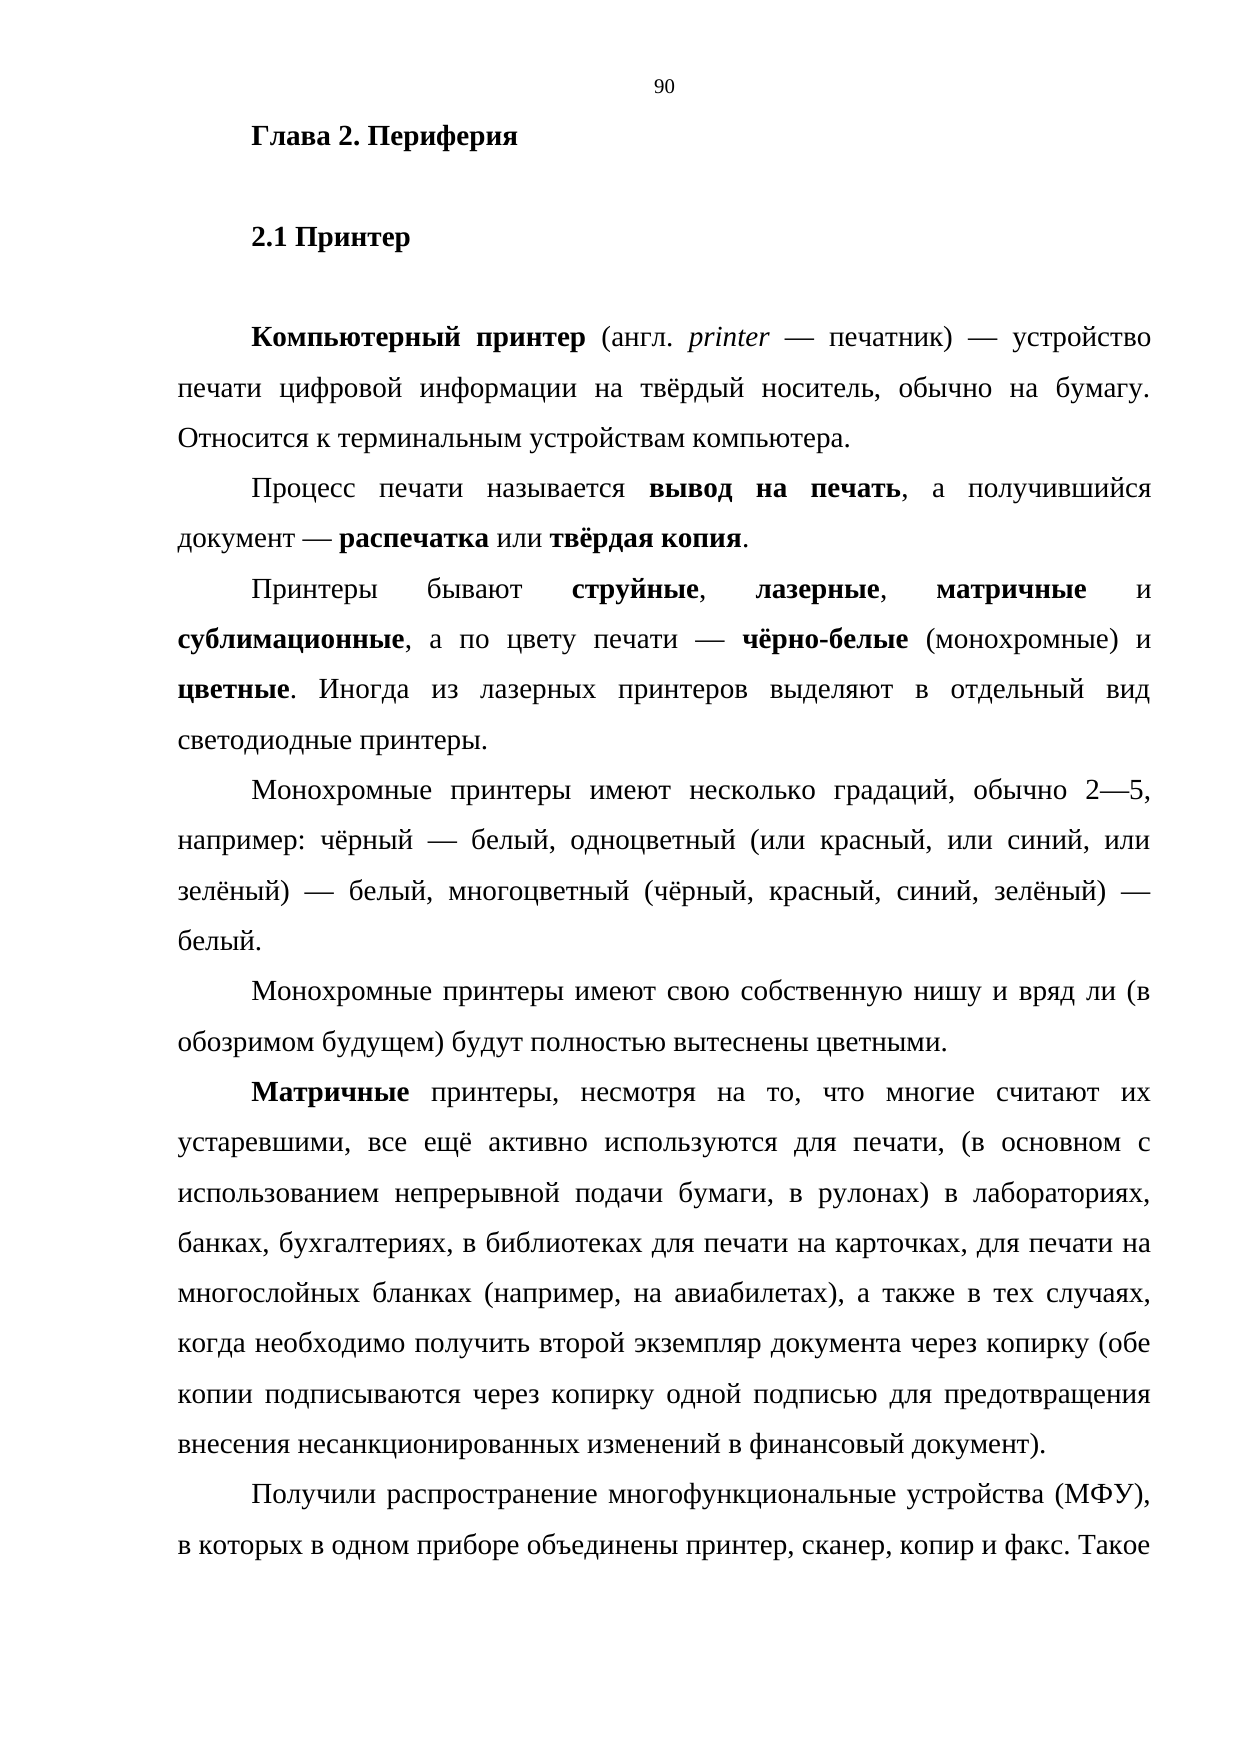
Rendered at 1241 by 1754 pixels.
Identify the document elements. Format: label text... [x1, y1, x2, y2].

text Глава 2. Периферия [177, 118, 1152, 152]
text Монохромные принтеры имеют свою собственную нишу и вряд ли (в обозримом будущем) будут полностью вытеснены цветными. [177, 973, 1152, 1057]
text Монохромные принтеры имеют несколько градаций, обычно 2—5, например: чёрный — белый, одноцветный (или красный, или синий, или зелёный) — белый, многоцветный (чёрный, красный, синий, зелёный) — белый. [177, 772, 1152, 957]
text Компьютерный принтер (англ. printer — печатник) — устройство печати цифровой информации на твёрдый носитель, обычно на бумагу. Относится к терминальным устройствам компьютера. [177, 319, 1152, 453]
text Принтеры бывают струйные, лазерные, матричные и сублимационные, а по цвету печати — чёрно-белые (монохромные) и цветные. Иногда из лазерных принтеров выделяют в отдельный вид светодиодные принтеры. [177, 571, 1152, 755]
text Матричные принтеры, несмотря на то, что многие считают их устаревшими, все ещё активно используются для печати, (в основном с использованием непрерывной подачи бумаги, в рулонах) в лабораториях, банках, бухгалтериях, в библиотеках для печати на карточках, для печати на многослойных бланках (например, на авиабилетах), а также в тех случаях, когда необходимо получить второй экземпляр документа через копирку (обе копии подписываются через копирку одной подписью для предотвращения внесения несанкционированных изменений в финансовый документ). [177, 1074, 1152, 1460]
text Процесс печати называется вывод на печать, а получившийся документ — распечатка или твёрдая копия. [177, 470, 1152, 554]
text 2.1 Принтер [177, 219, 1152, 252]
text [177, 1477, 1152, 1560]
